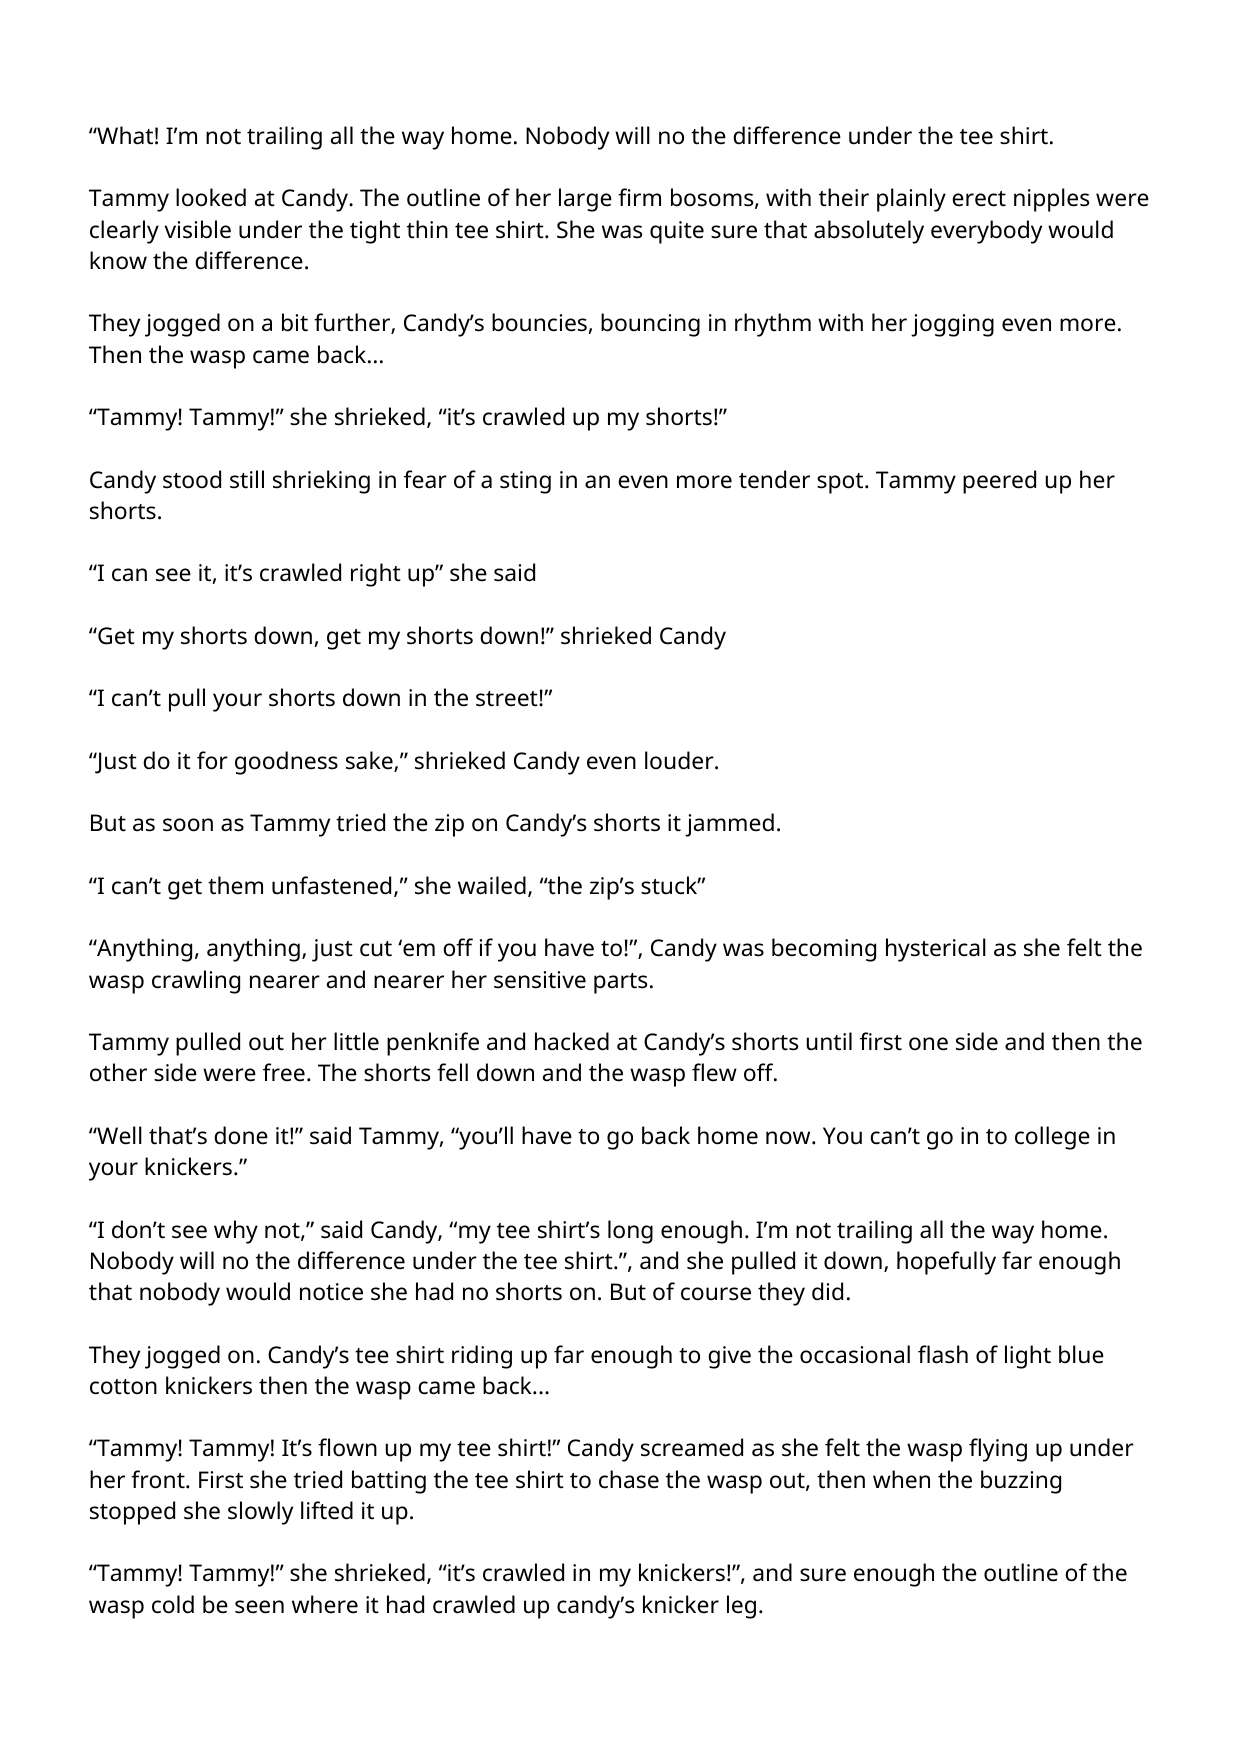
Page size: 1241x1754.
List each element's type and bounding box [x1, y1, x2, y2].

text [89, 89, 1152, 1651]
